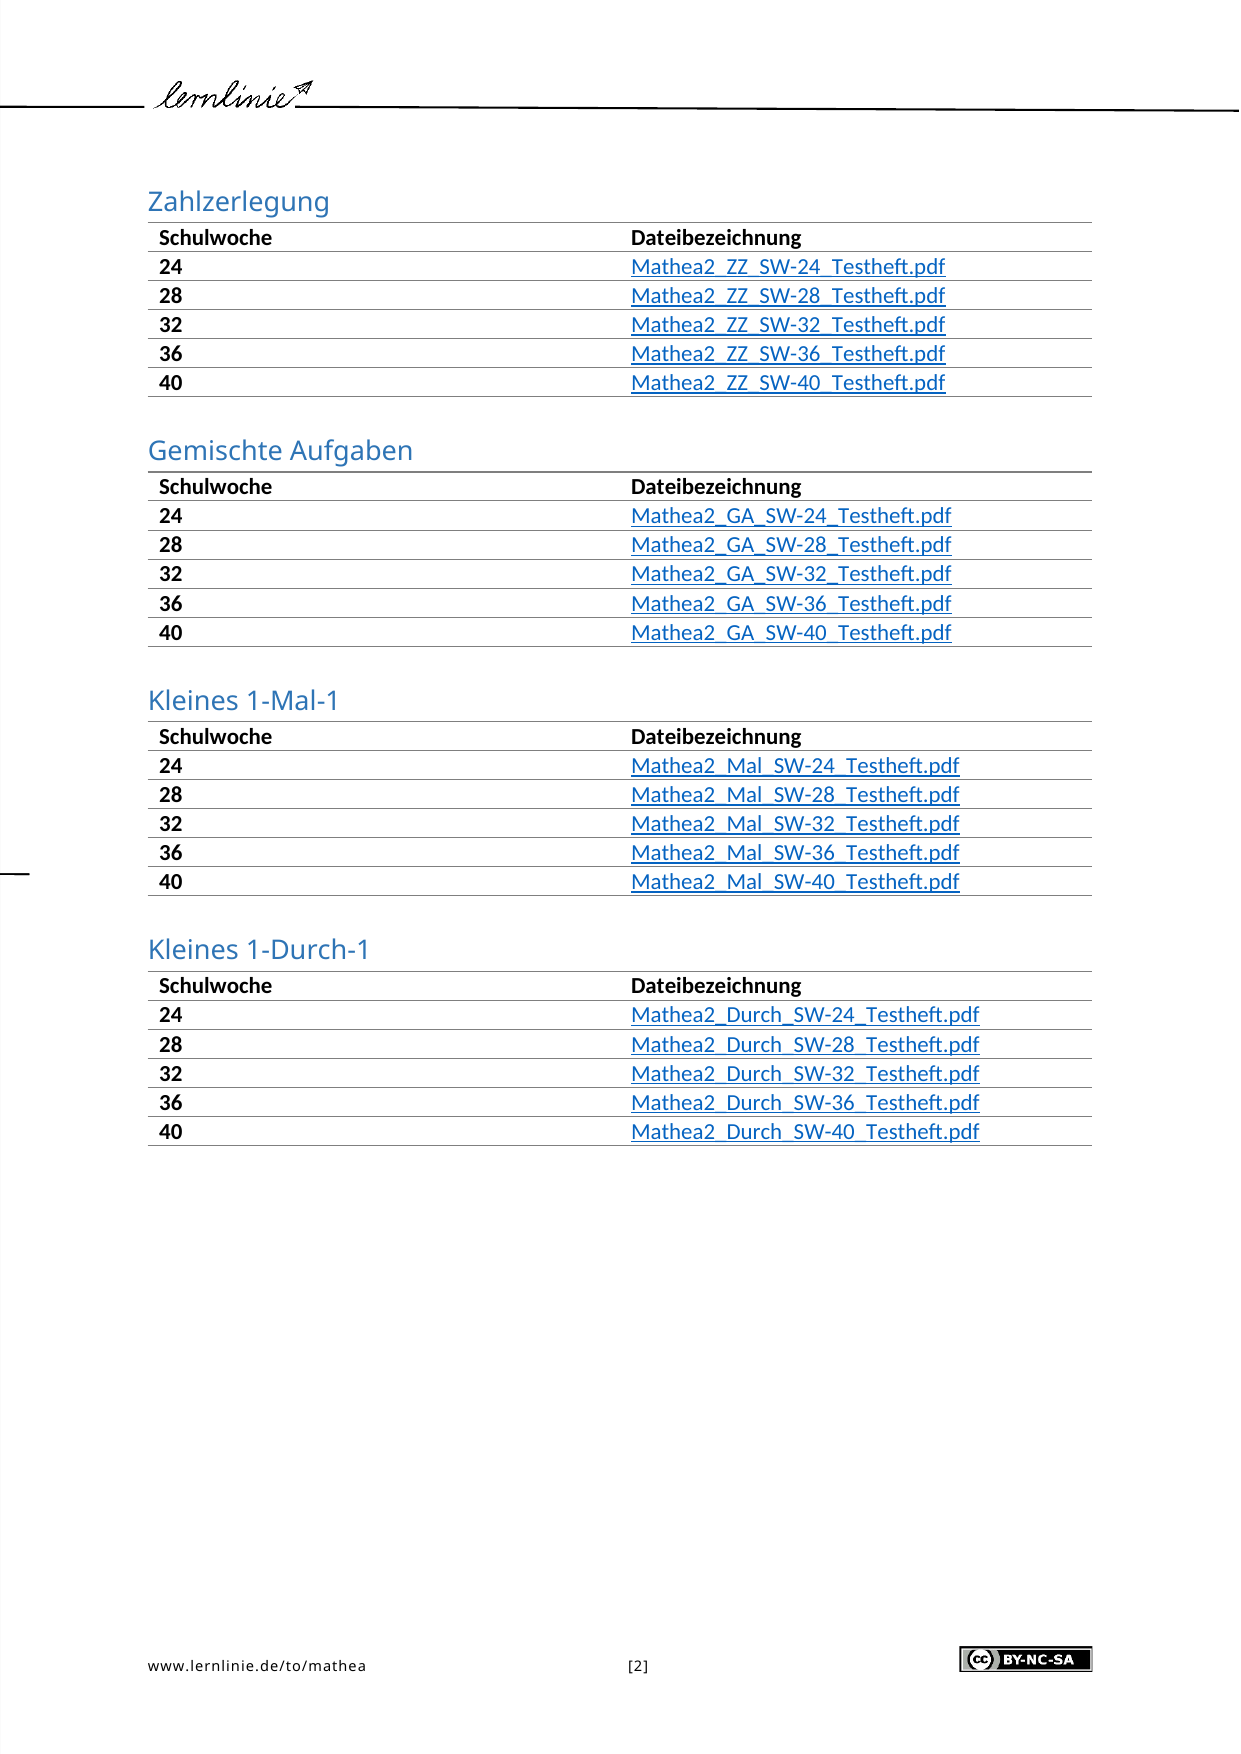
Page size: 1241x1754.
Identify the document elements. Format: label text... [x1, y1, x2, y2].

table_cell 36 [148, 589, 619, 617]
table_cell 40 [148, 867, 619, 895]
table_cell 32 [148, 560, 619, 588]
table_cell 32 [148, 1059, 619, 1087]
picture [147, 67, 325, 119]
table_cell Mathea2_Mal_SW-40_Testheft.pdf [620, 867, 1092, 895]
table_cell Mathea2_ZZ_SW-28_Testheft.pdf [620, 281, 1092, 309]
table_header Schulwoche [148, 722, 619, 750]
table_header Dateibezeichnung [620, 223, 1092, 251]
table_cell Mathea2_Mal_SW-32_Testheft.pdf [620, 809, 1092, 837]
subtitle Zahlzerlegung [148, 182, 1093, 219]
table_header Dateibezeichnung [620, 473, 1092, 500]
subtitle Kleines 1-Durch-1 [148, 931, 1093, 968]
table_cell Mathea2_GA_SW-24_Testheft.pdf [620, 501, 1092, 529]
table_cell 40 [148, 368, 619, 396]
table_cell Mathea2_ZZ_SW-32_Testheft.pdf [620, 310, 1092, 338]
table_cell Mathea2_GA_SW-28_Testheft.pdf [620, 531, 1092, 558]
table_cell Mathea2_GA_SW-40_Testheft.pdf [620, 618, 1092, 646]
table_cell 36 [148, 1088, 619, 1116]
table_header Schulwoche [148, 972, 619, 999]
table_cell Mathea2_Mal_SW-28_Testheft.pdf [620, 780, 1092, 808]
table_cell Mathea2_Durch_SW-32_Testheft.pdf [620, 1059, 1092, 1087]
picture [959, 1646, 1093, 1672]
table_header Schulwoche [148, 473, 619, 500]
table_cell 28 [148, 780, 619, 808]
table_cell Mathea2_Mal_SW-24_Testheft.pdf [620, 751, 1092, 779]
table_cell 40 [148, 618, 619, 646]
table_cell 24 [148, 751, 619, 779]
table_cell Mathea2_Durch_SW-24_Testheft.pdf [620, 1001, 1092, 1029]
table_header Schulwoche [148, 223, 619, 251]
table_cell 24 [148, 252, 619, 280]
table_cell 28 [148, 1030, 619, 1058]
subtitle Gemischte Aufgaben [148, 432, 1093, 468]
table_cell 32 [148, 809, 619, 837]
table_header Dateibezeichnung [620, 722, 1092, 750]
table_cell Mathea2_GA_SW-32_Testheft.pdf [620, 560, 1092, 588]
table_cell 28 [148, 281, 619, 309]
table_cell 40 [148, 1117, 619, 1145]
table_cell Mathea2_GA_SW-36_Testheft.pdf [620, 589, 1092, 617]
table_cell Mathea2_ZZ_SW-36_Testheft.pdf [620, 339, 1092, 367]
table_cell Mathea2_Durch_SW-40_Testheft.pdf [620, 1117, 1092, 1145]
table_cell 24 [148, 1001, 619, 1029]
table_cell Mathea2_Mal_SW-36_Testheft.pdf [620, 838, 1092, 866]
table_cell 36 [148, 339, 619, 367]
table_cell Mathea2_Durch_SW-36_Testheft.pdf [620, 1088, 1092, 1116]
table_header Dateibezeichnung [620, 972, 1092, 999]
table_cell 36 [148, 838, 619, 866]
table_cell 24 [148, 501, 619, 529]
table_cell Mathea2_Durch_SW-28_Testheft.pdf [620, 1030, 1092, 1058]
subtitle Kleines 1-Mal-1 [148, 681, 1093, 718]
table_cell Mathea2_ZZ_SW-40_Testheft.pdf [620, 368, 1092, 396]
table_cell 28 [148, 531, 619, 558]
table_cell 32 [148, 310, 619, 338]
table_cell Mathea2_ZZ_SW-24_Testheft.pdf [620, 252, 1092, 280]
